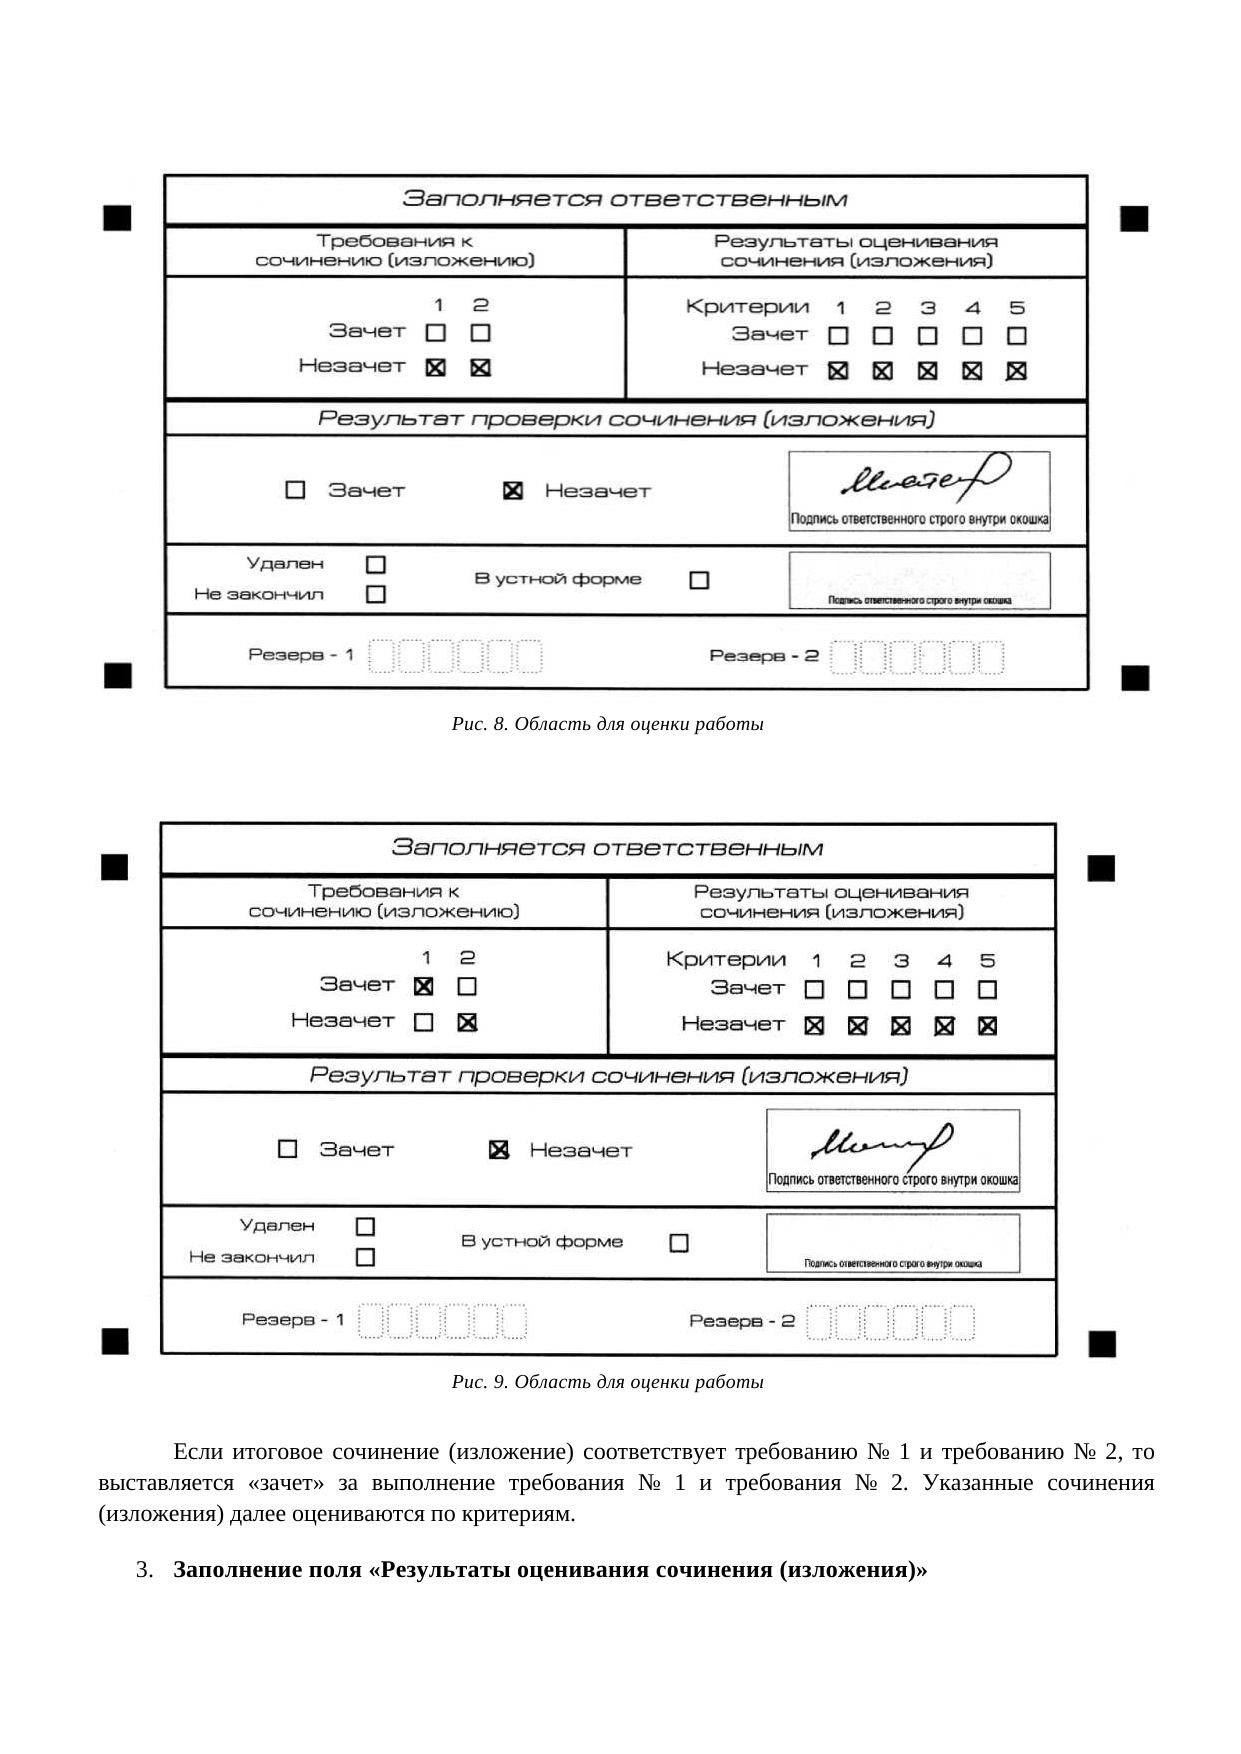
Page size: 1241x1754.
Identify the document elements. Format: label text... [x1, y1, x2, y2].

text Если итоговое сочинение (изложение) соответствует требованию № 1 и требованию № 2, то выставляется «зачет» за выполнение требования № 1 и требования № 2. Указанные сочинения (изложения) далее оцениваются по критериям. [98, 1435, 1157, 1528]
picture [63, 797, 1171, 1374]
list Заполнение поля «Результаты оценивания сочинения (изложения)» [136, 1559, 1184, 1583]
picture [78, 145, 1184, 708]
text Рис. 8. Область для оценки работы [452, 714, 767, 734]
text Рис. 9. Область для оценки работы [452, 1374, 767, 1393]
